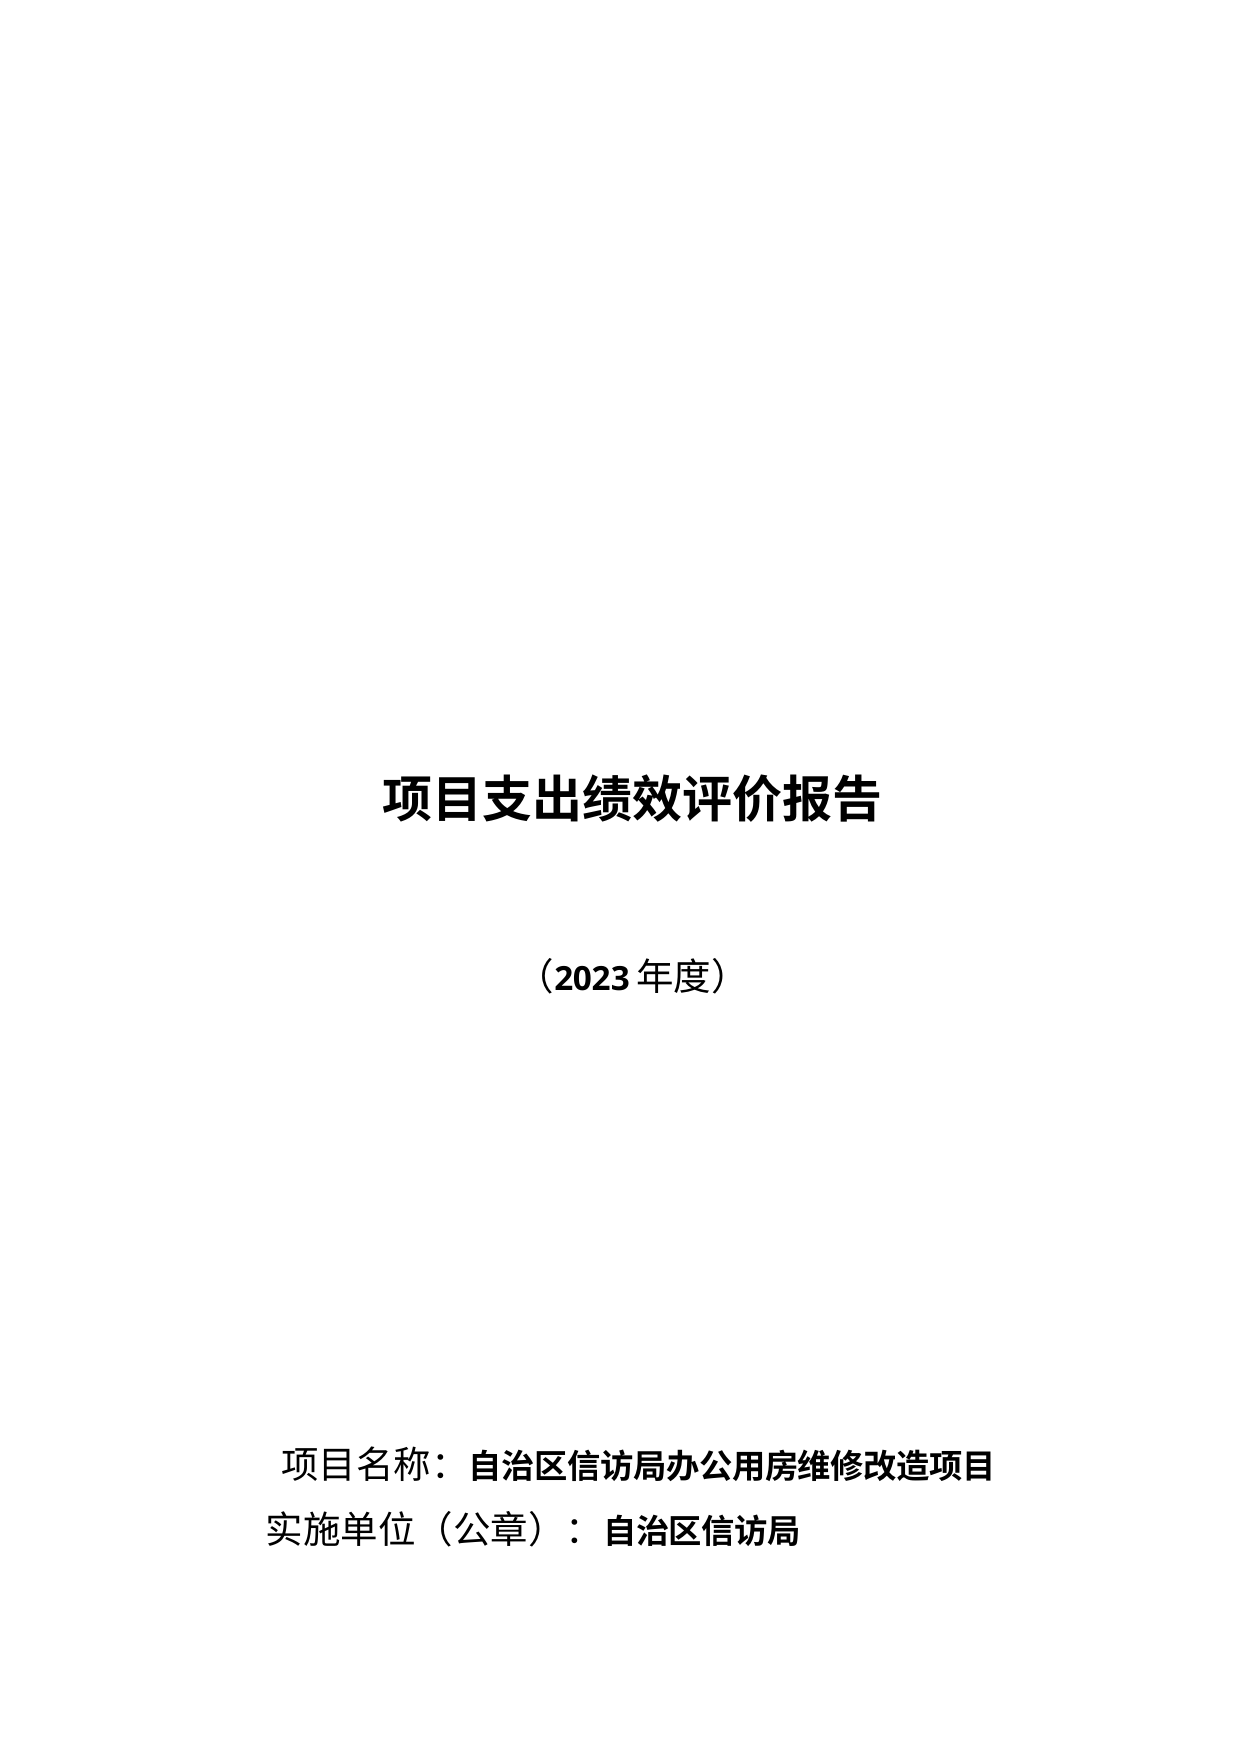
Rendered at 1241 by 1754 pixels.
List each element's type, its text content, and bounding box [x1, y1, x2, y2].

text 项目支出绩效评价报告 [187, 747, 1078, 844]
text 项目名称：自治区信访局办公用房维修改造项目 [187, 1429, 1078, 1494]
text （2023年度） [187, 942, 1078, 1007]
text 实施单位（公章）：自治区信访局 [187, 1494, 1078, 1559]
